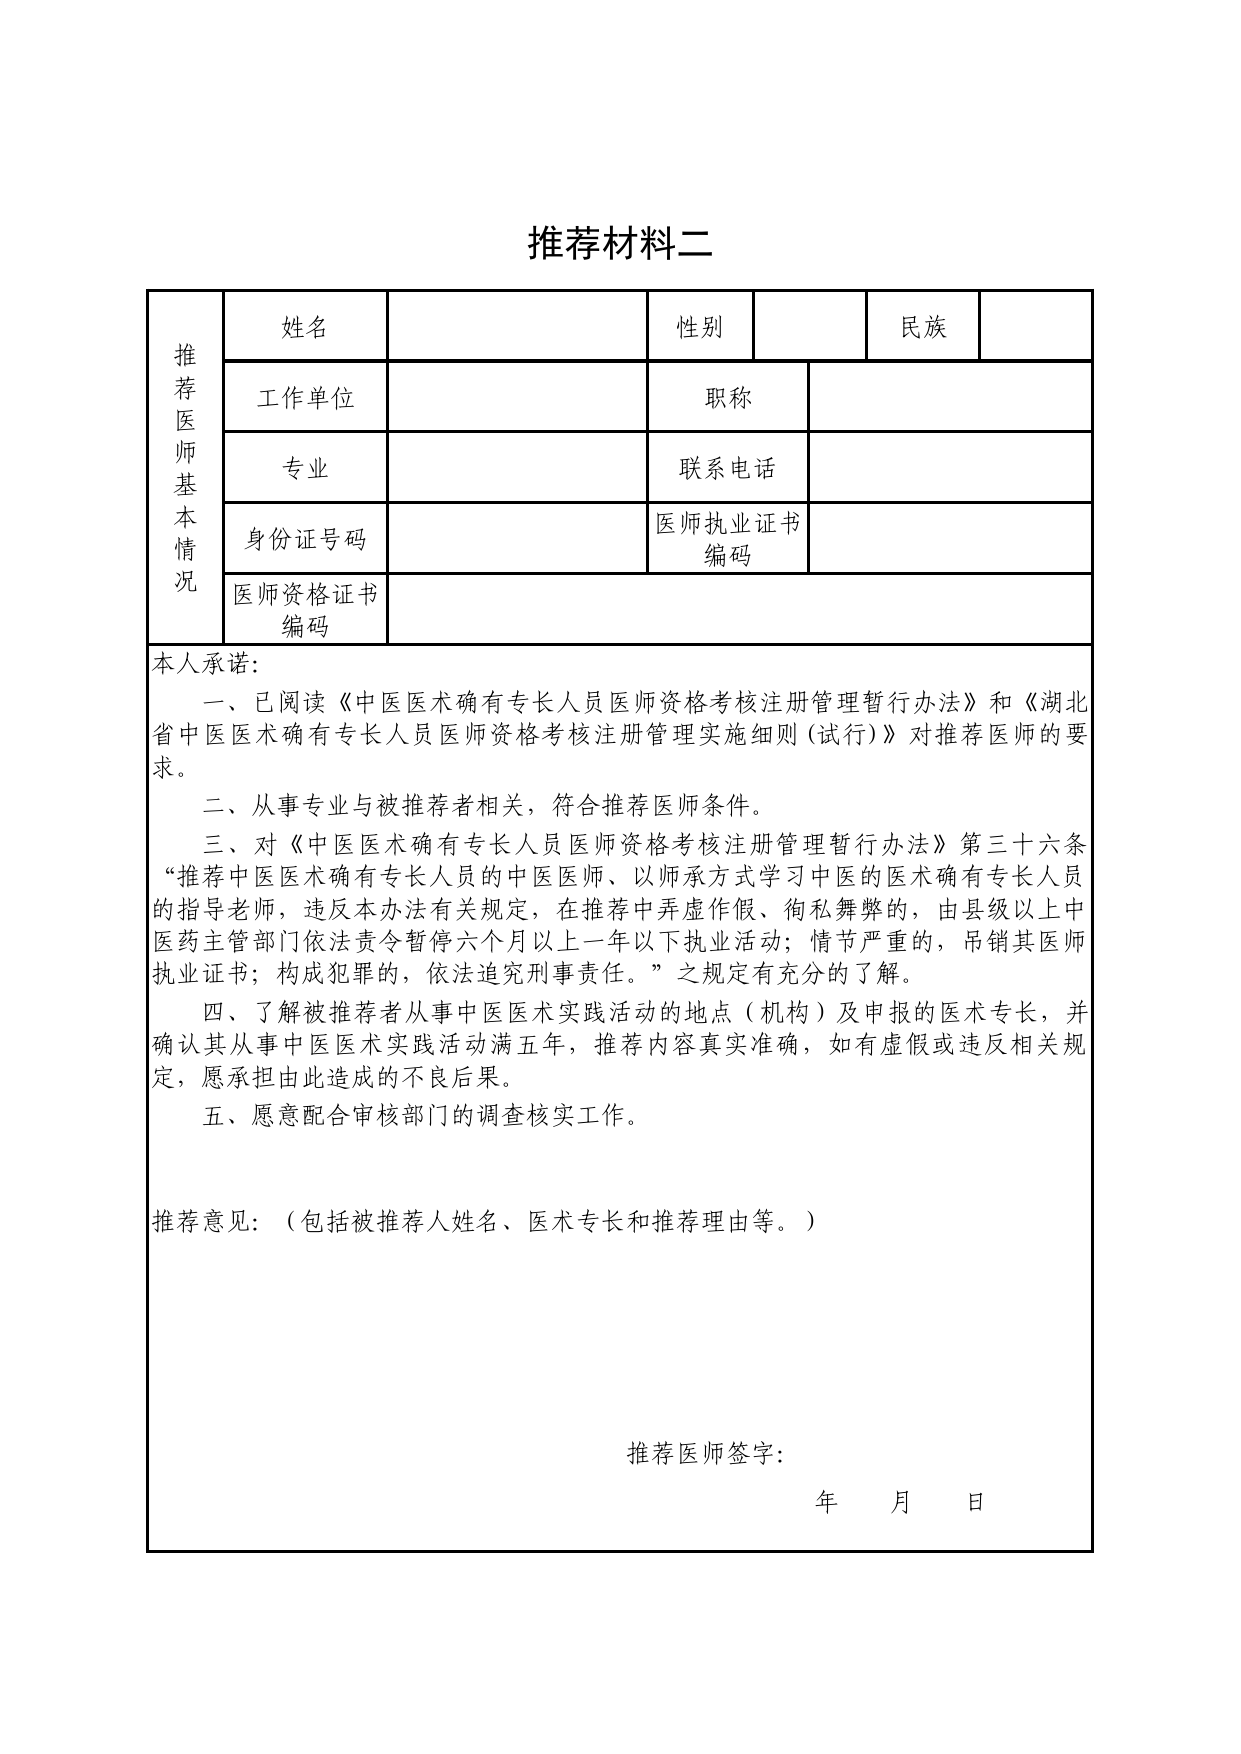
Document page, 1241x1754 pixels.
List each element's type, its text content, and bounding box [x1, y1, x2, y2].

table_cell [810, 504, 1091, 572]
table_cell 医师执业证书编码 [649, 504, 807, 572]
table_header [389, 292, 646, 359]
table_header 姓名 [225, 292, 386, 359]
table_cell [389, 575, 1091, 643]
table_header 推 荐 医 师 基 本 情 况 [149, 292, 222, 643]
table_cell [389, 504, 646, 572]
table_cell [389, 363, 646, 430]
table_header 民族 [868, 292, 978, 359]
table_cell 职称 [649, 363, 807, 430]
table_cell [810, 363, 1091, 430]
table_header [981, 292, 1091, 359]
table_header [755, 292, 865, 359]
table_cell 工作单位 [225, 363, 386, 430]
table_cell 本人承诺： 一、已阅读《中医医术确有专长人员医师资格考核注册管理暂行办法》和《湖北省中医医术确有专长人员医师资格考核注册管理实施细则(试行)》对推荐医师的要求。 二、从事专业与被推荐者相关，符合推荐医师条件。 三、对《中医医术确有专长人员医师资格考核注册管理暂行办法》第三十六条“推荐中医医术确有专长人员的中医医师、以师承方式学习中医的医术确有专长人员的指导老师，违反本办法有关规定，在推荐中弄虚作假、徇私舞弊的，由县级以上中医药主管部门依法责令暂停六个月以上一年以下执业活动；情节严重的，吊销其医师执业证书；构成犯罪的，依法追究刑事责任。”之规定有充分的了解。 四、了解被推荐者从事中医医术实践活动的地点（机构）及申报的医术专长，并确认其从事中医医术实践活动满五年，推荐内容真实准确，如有虚假或违反相关规定，愿承担由此造成的不良后果。 五、愿意配合审核部门的调查核实工作。 推荐意见：（包括被推荐人姓名、医术专长和推荐理由等。） 推荐医师签字： 年 月 日 [149, 646, 1091, 1550]
table_cell [389, 433, 646, 501]
table_cell 联系电话 [649, 433, 807, 501]
table_cell 医师资格证书 编码 [225, 575, 386, 643]
text 推荐材料二 [159, 208, 1081, 272]
table_header 性别 [649, 292, 752, 359]
table_cell 身份证号码 [225, 504, 386, 572]
table_cell 专业 [225, 433, 386, 501]
table_cell [810, 433, 1091, 501]
